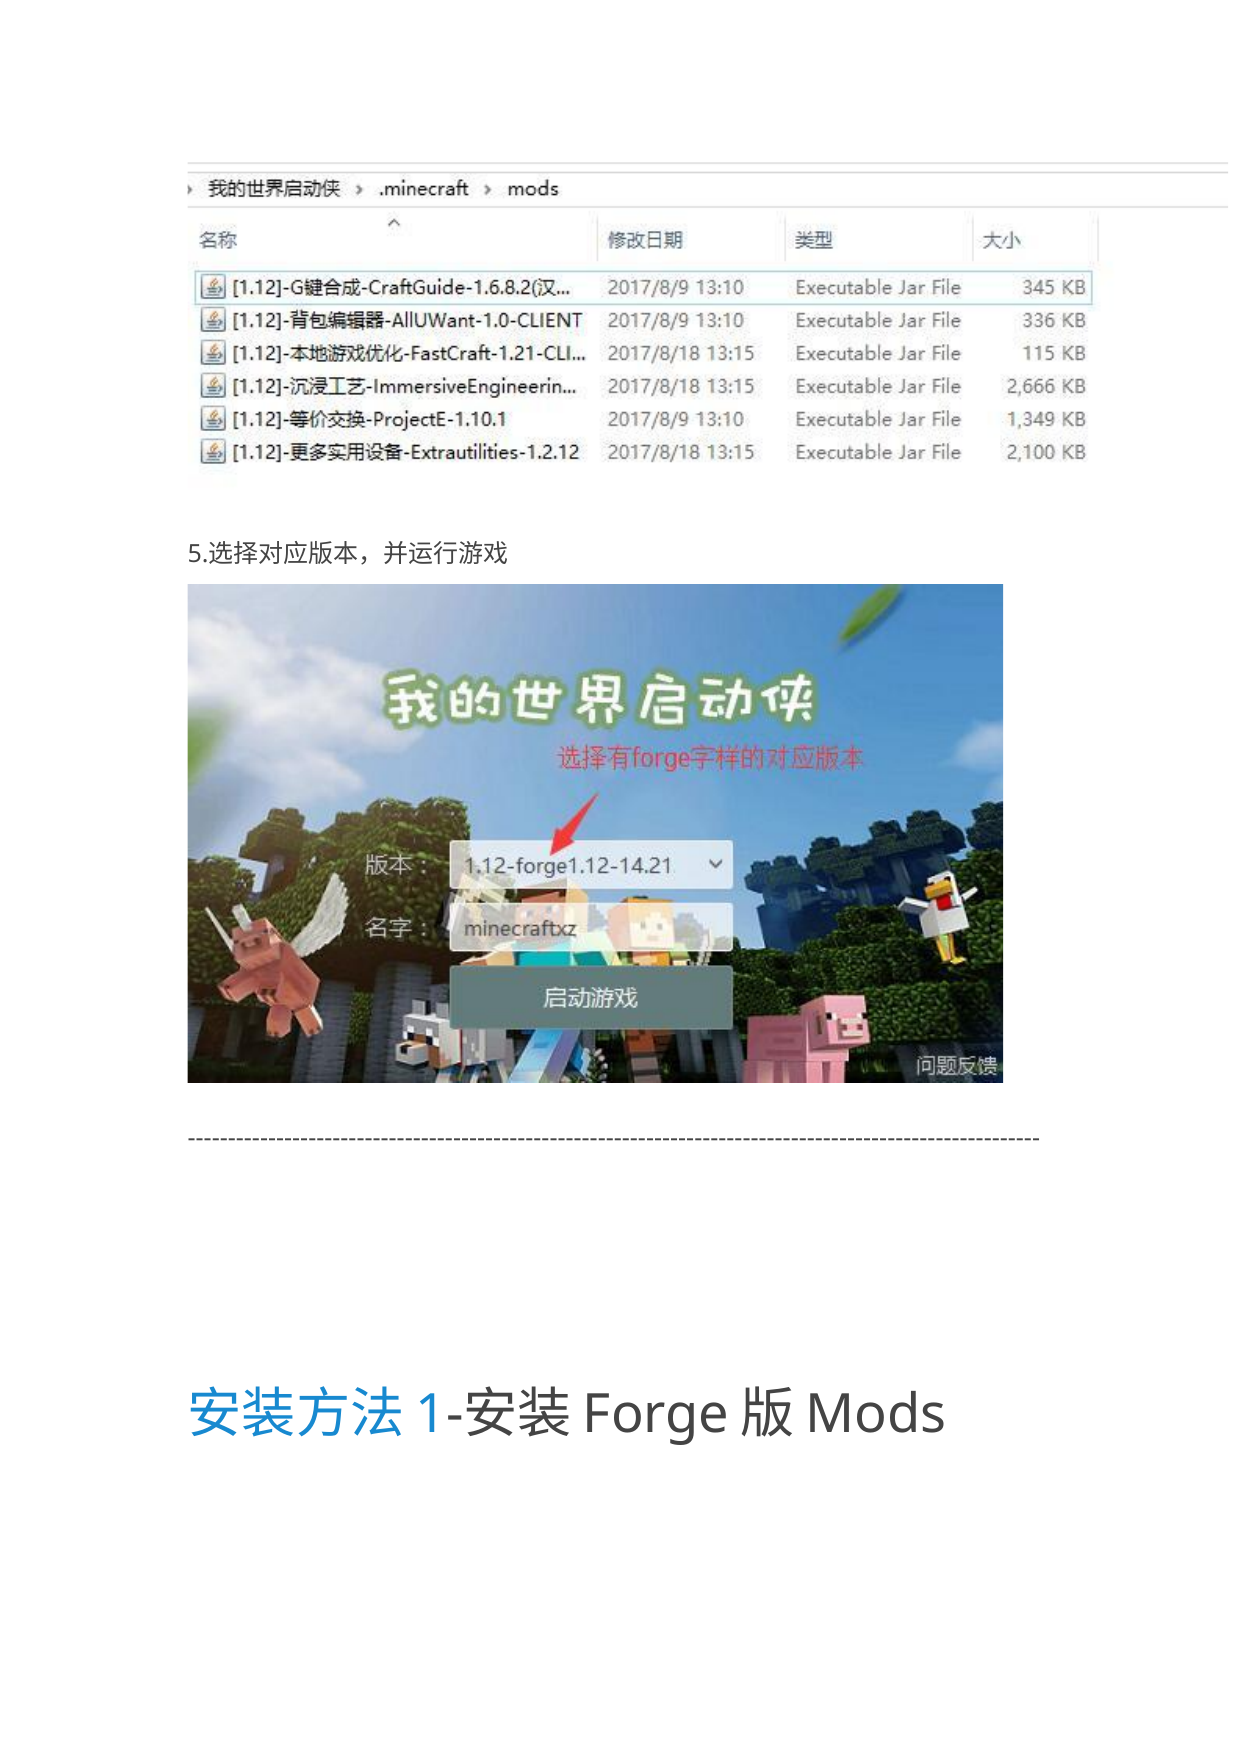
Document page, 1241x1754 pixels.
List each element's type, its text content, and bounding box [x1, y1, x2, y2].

text ---------------------------------------------------------------------------------------------------------- [187, 1104, 1053, 1169]
text 5.选择对应版本，并运行游戏 [187, 519, 1053, 584]
subtitle 安装方法1-安装Forge版Mods [187, 1361, 1053, 1458]
picture [187, 162, 1229, 500]
picture [187, 584, 1004, 1083]
